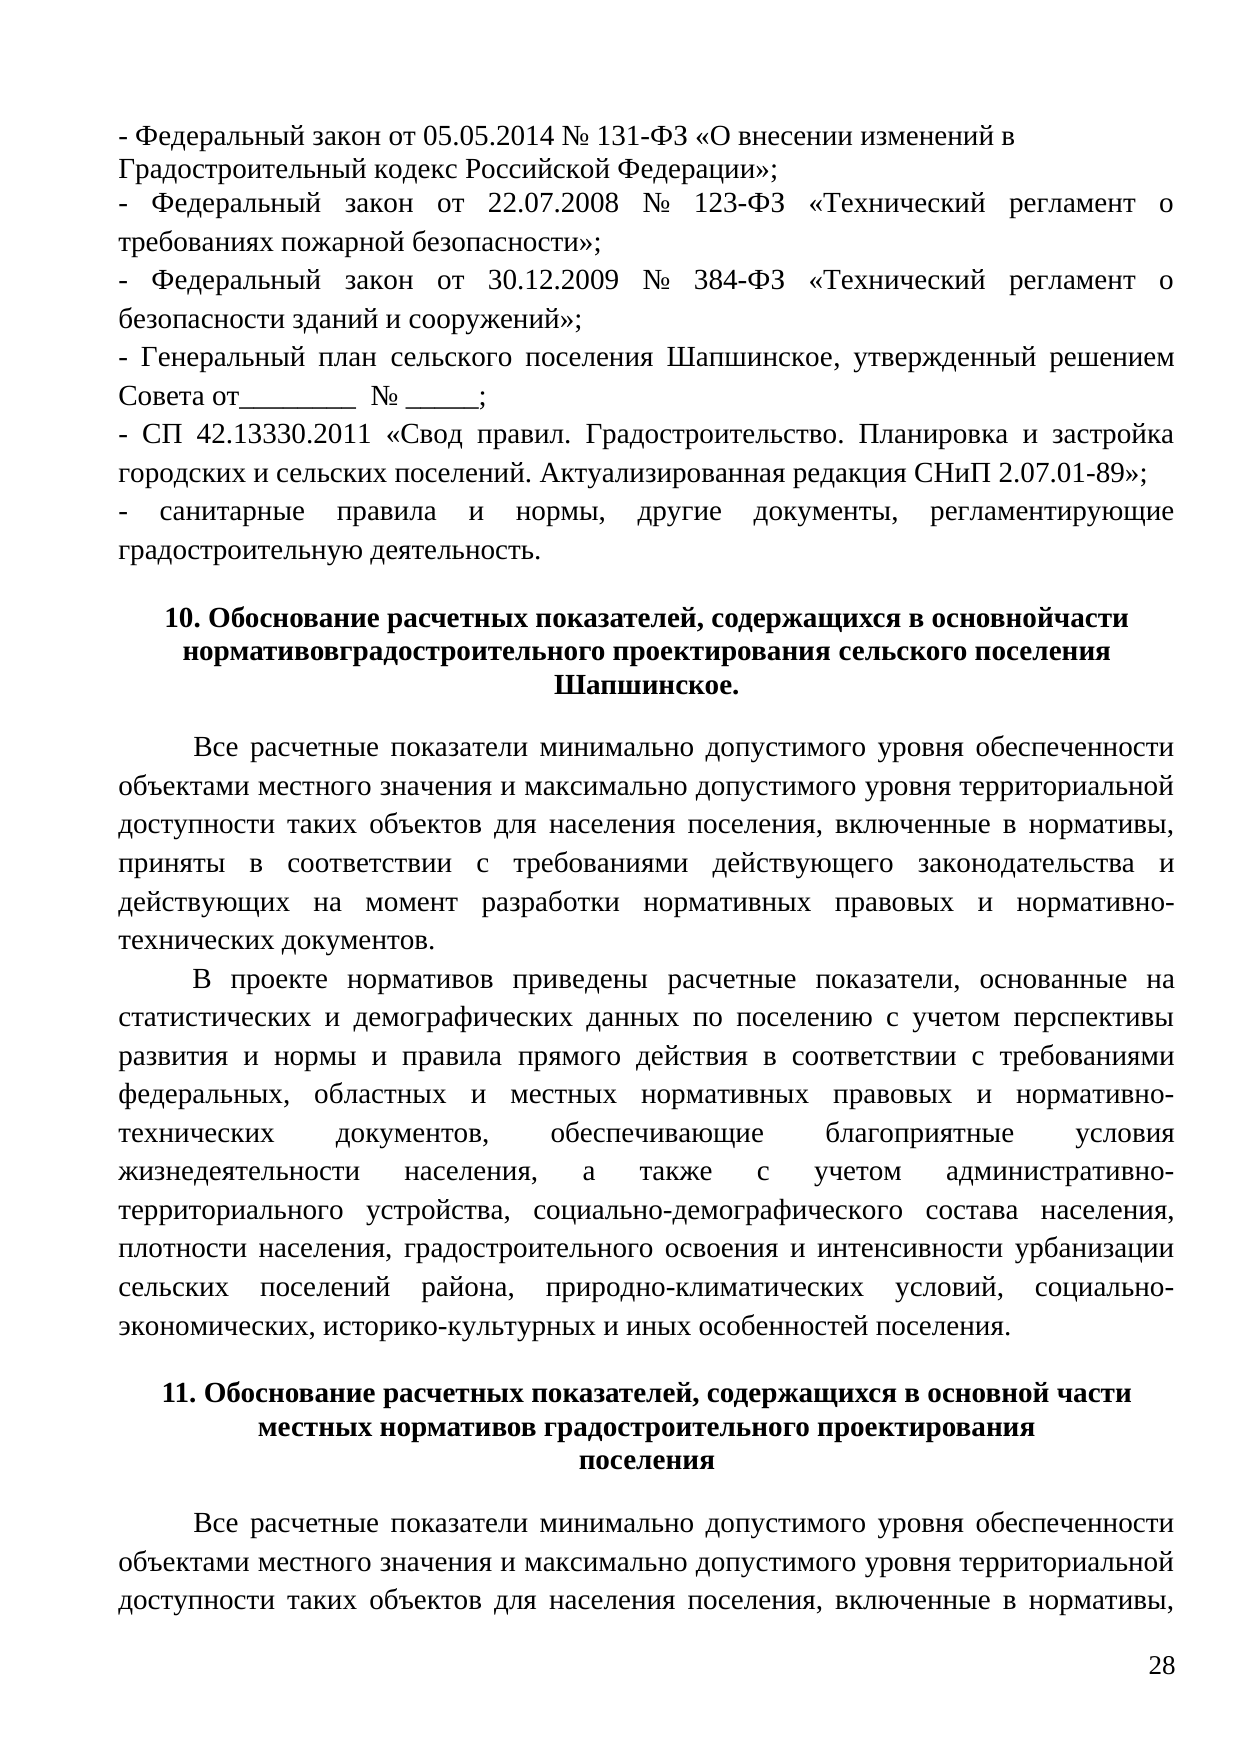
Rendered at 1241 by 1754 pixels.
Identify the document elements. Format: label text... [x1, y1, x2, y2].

text - Федеральный закон от 22.07.2008 № 123-ФЗ «Технический регламент о требованиях пожарной безопасности»; [118, 185, 1175, 257]
text - санитарные правила и нормы, другие документы, регламентирующие градостроительную деятельность. [118, 493, 1175, 566]
text - СП 42.13330.2011 «Свод правил. Градостроительство. Планировка и застройка городских и сельских поселений. Актуализированная редакция СНиП 2.07.01-89»; [118, 416, 1175, 488]
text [118, 1505, 1175, 1616]
text - Генеральный план сельского поселения Шапшинское, утвержденный решением Совета от________ № _____; [118, 339, 1175, 411]
text - Федеральный закон от 05.05.2014 № 131-ФЗ «О внесении изменений в Градостроительный кодекс Российской Федерации»; [118, 118, 1175, 185]
text - Федеральный закон от 30.12.2009 № 384-ФЗ «Технический регламент о безопасности зданий и сооружений»; [118, 262, 1175, 334]
subtitle 11. Обоснование расчетных показателей, содержащихся в основной части местных нормативов градостроительного проектирования поселения [118, 1375, 1175, 1476]
subtitle 10. Обоснование расчетных показателей, содержащихся в основнойчасти нормативовградостроительного проектирования сельского поселения Шапшинское. [118, 600, 1175, 700]
text В проекте нормативов приведены расчетные показатели, основанные на статистических и демографических данных по поселению с учетом перспективы развития и нормы и правила прямого действия в соответствии с требованиями федеральных, областных и местных нормативных правовых и нормативно-технических документов, обеспечивающие благоприятные условия жизнедеятельности населения, а также с учетом административно-территориального устройства, социально-демографического состава населения, плотности населения, градостроительного освоения и интенсивности урбанизации сельских поселений района, природно-климатических условий, социально-экономических, историко-культурных и иных особенностей поселения. [118, 961, 1175, 1341]
